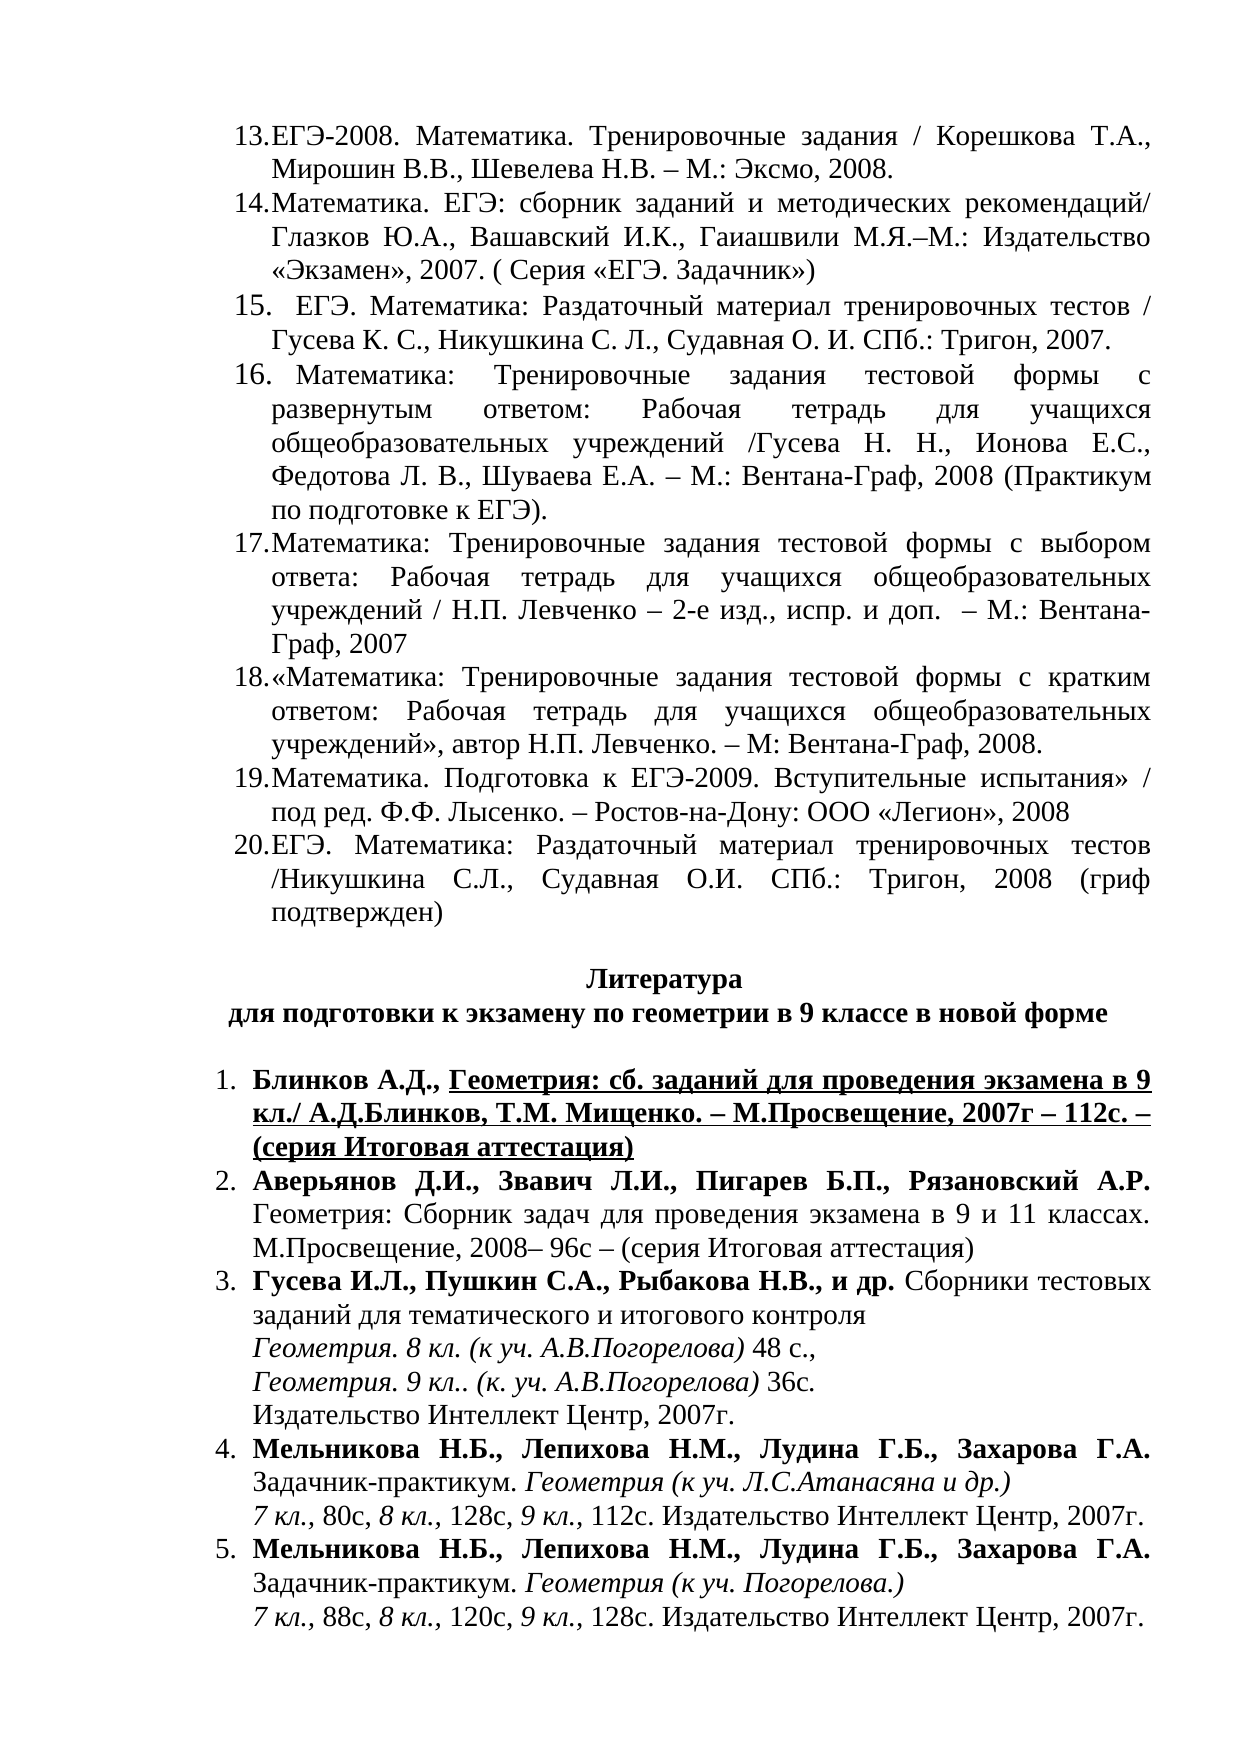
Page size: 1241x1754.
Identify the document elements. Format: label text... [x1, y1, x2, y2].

text Литература [177, 961, 1152, 995]
list ЕГЭ. Математика: Раздаточный материал тренировочных тестов / Гусева К. С., Никушкина С. Л., Судавная О. И. СПб.: Тригон, 2007. [233, 286, 1152, 355]
text 7 кл., 80с, 8 кл., 128с, 9 кл., 112с. Издательство Интеллект Центр, 2007г. [252, 1498, 1152, 1532]
text для подготовки к экзамену по геометрии в 9 классе в новой форме [177, 995, 1152, 1028]
list «Математика: Тренировочные задания тестовой формы с кратким ответом: Рабочая тетрадь для учащихся общеобразовательных учреждений», автор Н.П. Левченко. – М: Вентана-Граф, 2008. [233, 659, 1152, 760]
list Математика. ЕГЭ: сборник заданий и методических рекомендаций/ Глазков Ю.А., Вашавский И.К., Гаиашвили М.Я.–М.: Издательство «Экзамен», 2007. ( Серия «ЕГЭ. Задачник») [233, 185, 1152, 286]
list Математика: Тренировочные задания тестовой формы с развернутым ответом: Рабочая тетрадь для учащихся общеобразовательных учреждений /Гусева Н. Н., Ионова Е.С., Федотова Л. В., Шуваева Е.А. – М.: Вентана-Граф, 2008 (Практикум по подготовке к ЕГЭ). [233, 355, 1152, 525]
text Издательство Интеллект Центр, 2007г. [252, 1397, 1152, 1431]
text 7 кл., 88с, 8 кл., 120с, 9 кл., 128с. Издательство Интеллект Центр, 2007г. [252, 1599, 1152, 1632]
list ЕГЭ-2008. Математика. Тренировочные задания / Корешкова Т.А., Мирошин В.В., Шевелева Н.В. – М.: Эксмо, 2008. [233, 118, 1152, 185]
list Аверьянов Д.И., Звавич Л.И., Пигарев Б.П., Рязановский А.Р. Геометрия: Сборник задач для проведения экзамена в 9 и 11 классах. М.Просвещение, 2008– 96с – (серия Итоговая аттестация) [215, 1163, 1152, 1263]
list ЕГЭ. Математика: Раздаточный материал тренировочных тестов /Никушкина С.Л., Судавная О.И. СПб.: Тригон, 2008 (гриф подтвержден) [233, 827, 1152, 928]
list Мельникова Н.Б., Лепихова Н.М., Лудина Г.Б., Захарова Г.А. Задачник-практикум. Геометрия (к уч. Л.С.Атанасяна и др.) [215, 1431, 1152, 1498]
list Математика: Тренировочные задания тестовой формы с выбором ответа: Рабочая тетрадь для учащихся общеобразовательных учреждений / Н.П. Левченко – 2-е изд., испр. и доп. – М.: Вентана-Граф, 2007 [233, 525, 1152, 659]
text Геометрия. 8 кл. (к уч. А.В.Погорелова) 48 с., [252, 1330, 1152, 1364]
list Блинков А.Д., Геометрия: сб. заданий для проведения экзамена в 9 кл./ А.Д.Блинков, Т.М. Мищенко. – М.Просвещение, 2007г – 112с. – (серия Итоговая аттестация) [215, 1062, 1152, 1163]
list Гусева И.Л., Пушкин С.А., Рыбакова Н.В., и др. Сборники тестовых заданий для тематического и итогового контроля [215, 1263, 1152, 1330]
list Математика. Подготовка к ЕГЭ-2009. Вступительные испытания» / под ред. Ф.Ф. Лысенко. – Ростов-на-Дону: ООО «Легион», 2008 [233, 760, 1152, 827]
text Геометрия. 9 кл.. (к. уч. А.В.Погорелова) 36с. [252, 1364, 1152, 1397]
list Мельникова Н.Б., Лепихова Н.М., Лудина Г.Б., Захарова Г.А. Задачник-практикум. Геометрия (к уч. Погорелова.) [215, 1532, 1152, 1599]
